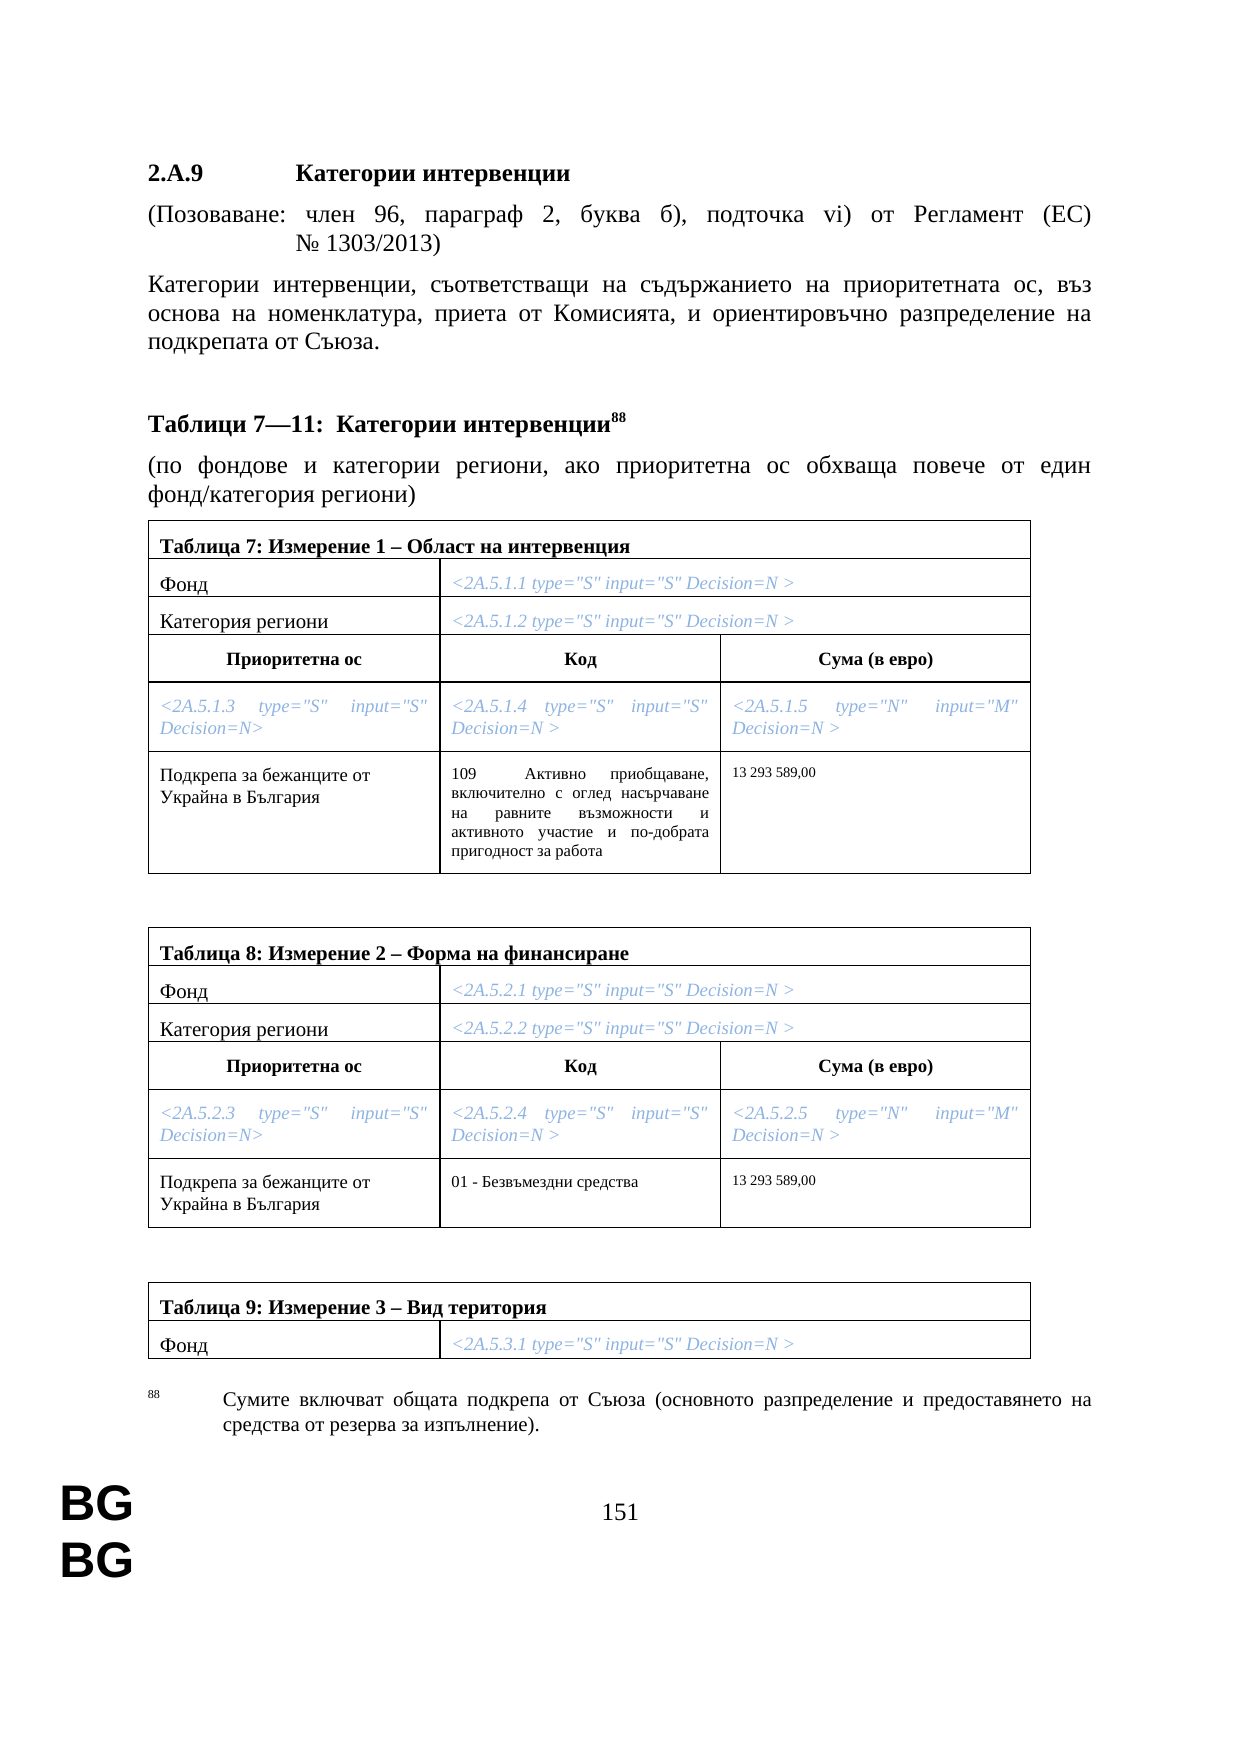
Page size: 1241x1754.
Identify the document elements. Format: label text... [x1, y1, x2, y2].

text 2.А.9 Категории интервенции [148, 158, 1092, 186]
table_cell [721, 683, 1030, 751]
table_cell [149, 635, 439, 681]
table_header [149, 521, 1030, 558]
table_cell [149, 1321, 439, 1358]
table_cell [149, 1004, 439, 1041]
text (Позоваване: член 96, параграф 2, буква б), подточка vi) от Регламент (EС) № 1303/2013) [148, 199, 1092, 256]
text Таблици 7—11: Категории интервенции [148, 409, 1092, 438]
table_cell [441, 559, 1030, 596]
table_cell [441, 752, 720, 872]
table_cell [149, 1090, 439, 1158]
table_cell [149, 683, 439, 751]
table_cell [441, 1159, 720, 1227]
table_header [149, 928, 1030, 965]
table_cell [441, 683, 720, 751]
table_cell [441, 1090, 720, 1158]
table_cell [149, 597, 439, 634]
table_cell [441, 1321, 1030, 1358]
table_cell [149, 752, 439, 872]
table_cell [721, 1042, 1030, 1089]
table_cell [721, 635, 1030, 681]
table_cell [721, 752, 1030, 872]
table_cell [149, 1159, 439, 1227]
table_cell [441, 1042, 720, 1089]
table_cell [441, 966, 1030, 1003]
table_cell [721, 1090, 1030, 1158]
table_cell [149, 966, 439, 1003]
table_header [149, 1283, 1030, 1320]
text (по фондове и категории региони, ако приоритетна ос обхваща повече от един фонд/категория региони) [148, 450, 1092, 508]
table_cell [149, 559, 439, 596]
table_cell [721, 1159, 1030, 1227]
text Категории интервенции, съответстващи на съдържанието на приоритетната ос, въз основа на номенклатура, приета от Комисията, и ориентировъчно разпределение на подкрепата от Съюза. [148, 269, 1092, 355]
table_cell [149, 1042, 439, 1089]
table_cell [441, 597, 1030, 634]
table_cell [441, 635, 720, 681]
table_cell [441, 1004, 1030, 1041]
